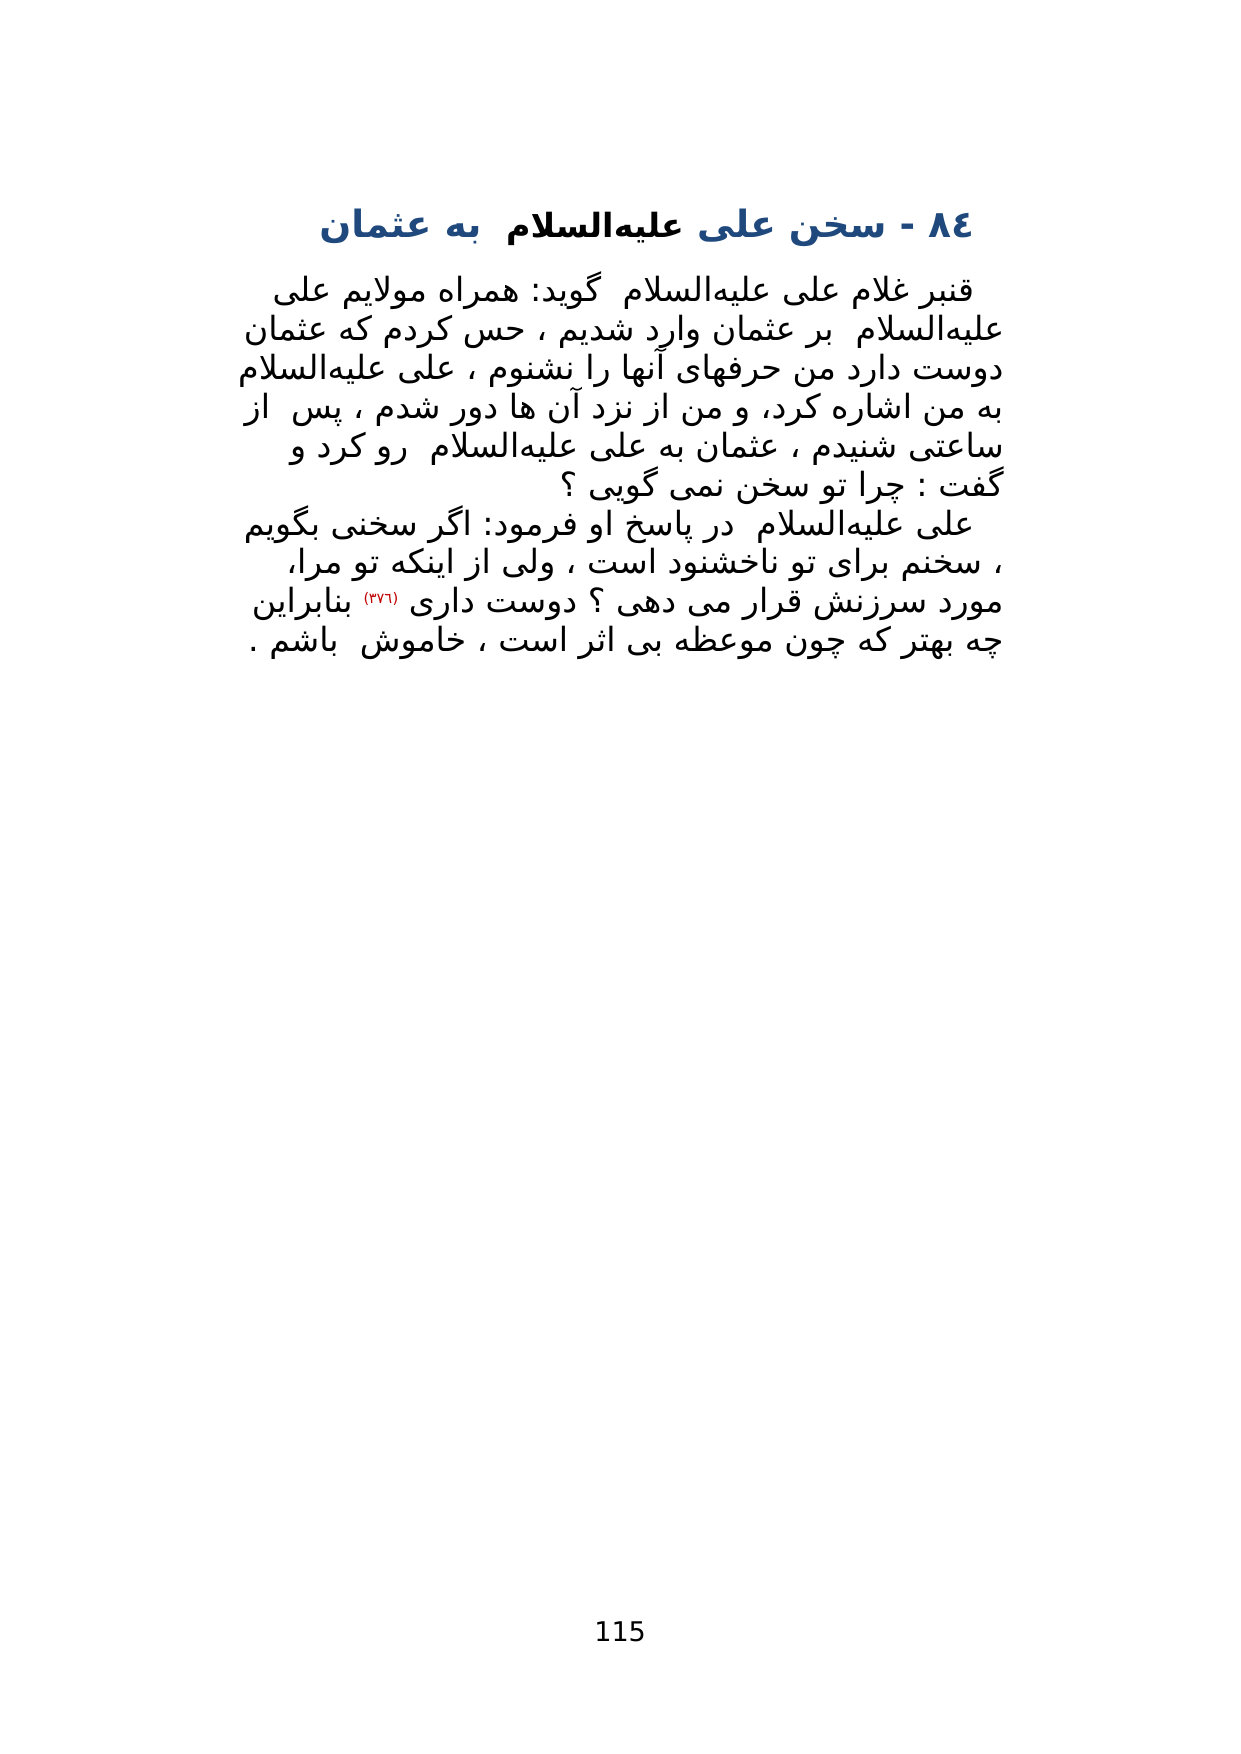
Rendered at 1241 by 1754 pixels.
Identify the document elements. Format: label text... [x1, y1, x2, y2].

text قنبر غلام على عليه‌السلام گويد: همراه مولايم على عليه‌السلام بر عثمان وارد شديم ، حس كردم كه عثمان دوست دارد من حرفهاى آنها را نشنوم ، على عليه‌السلام به من اشاره كرد، و من از نزد آن ها دور شدم ، پس ‍ از ساعتى شنيدم ، عثمان به على عليه‌السلام رو كرد و گفت : چرا تو سخن نمى گويى ؟ [236, 271, 1004, 504]
text على عليه‌السلام در پاسخ او فرمود: اگر سخنى بگويم ، سخنم براى تو ناخشنود است ، ولى از اينكه تو مرا، مورد سرزنش قرار مى دهى ؟ دوست دارى (٣٧٦) بنابراين چه بهتر كه چون موعظه بى اثر است ، خاموش ‍ باشم . [236, 504, 1004, 659]
subtitle ٨٤ - سخن على عليه‌السلام به عثمان [236, 202, 1004, 246]
